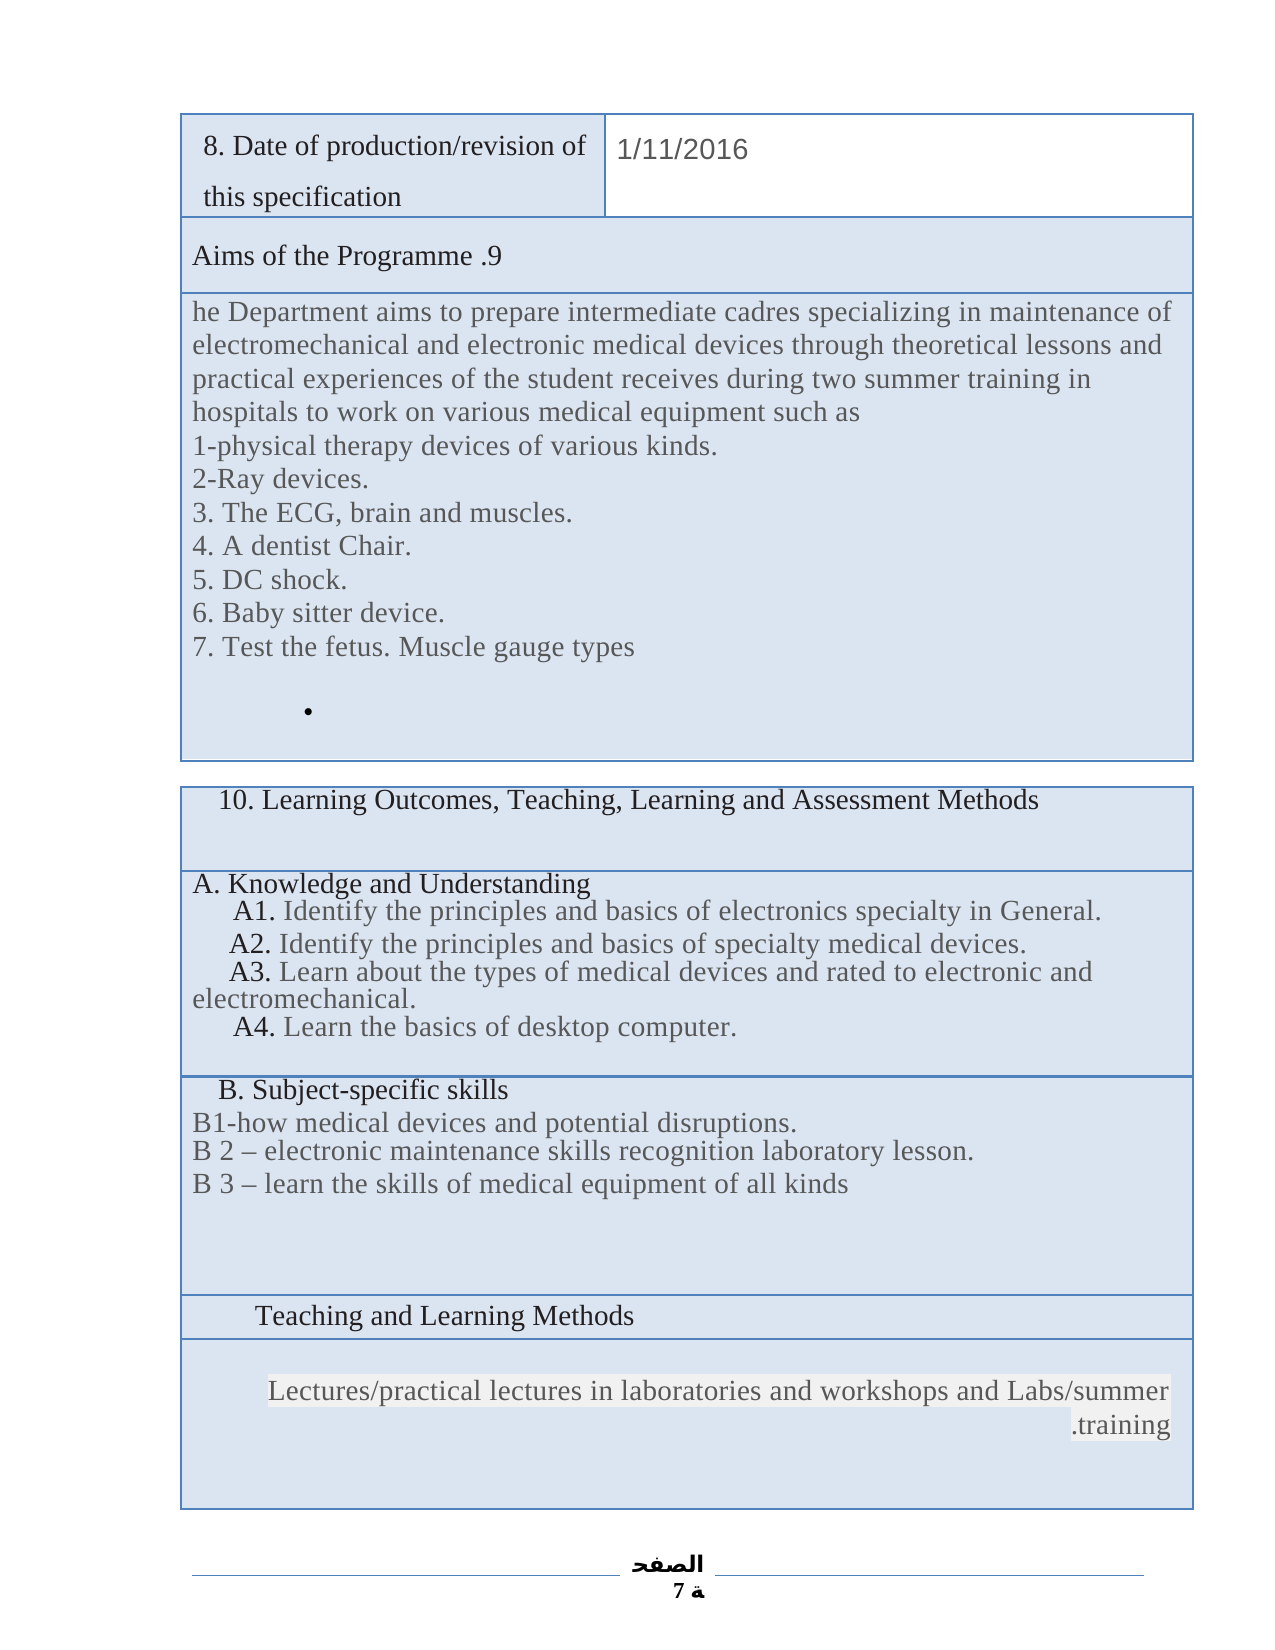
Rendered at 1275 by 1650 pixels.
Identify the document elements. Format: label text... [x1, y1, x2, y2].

table_cell 9. Aims of the Programme [182, 218, 1192, 292]
table_cell B. Subject-specific skills B1-how medical devices and potential disruptions. B 2 – electronic maintenance skills recognition laboratory lesson. B 3 – learn the skills of medical equipment of all kinds [182, 1078, 1192, 1294]
table_cell Teaching and Learning Methods [182, 1296, 1192, 1338]
table_header 10. Learning Outcomes, Teaching, Learning and Assessment Methods [182, 788, 1192, 870]
table_cell A. Knowledge and Understanding A1. Identify the principles and basics of electronics specialty in General. A2. Identify the principles and basics of specialty medical devices. A3. Learn about the types of medical devices and rated to electronic and electromechanical. A4. Learn the basics of desktop computer. [182, 872, 1192, 1075]
table_cell Lectures/practical lectures in laboratories and workshops and Labs/summer training. [182, 1340, 1192, 1508]
table_cell 1/11/2016 [606, 115, 1192, 216]
table_cell 8. Date of production/revision of this specification [182, 115, 604, 216]
table_cell he Department aims to prepare intermediate cadres specializing in maintenance of electromechanical and electronic medical devices through theoretical lessons and practical experiences of the student receives during two summer training in hospitals to work on various medical equipment such as 1-physical therapy devices of various kinds. 2-Ray devices. 3. The ECG, brain and muscles. 4. A dentist Chair. 5. DC shock. 6. Baby sitter device. 7. Test the fetus. Muscle gauge types [182, 294, 1192, 759]
